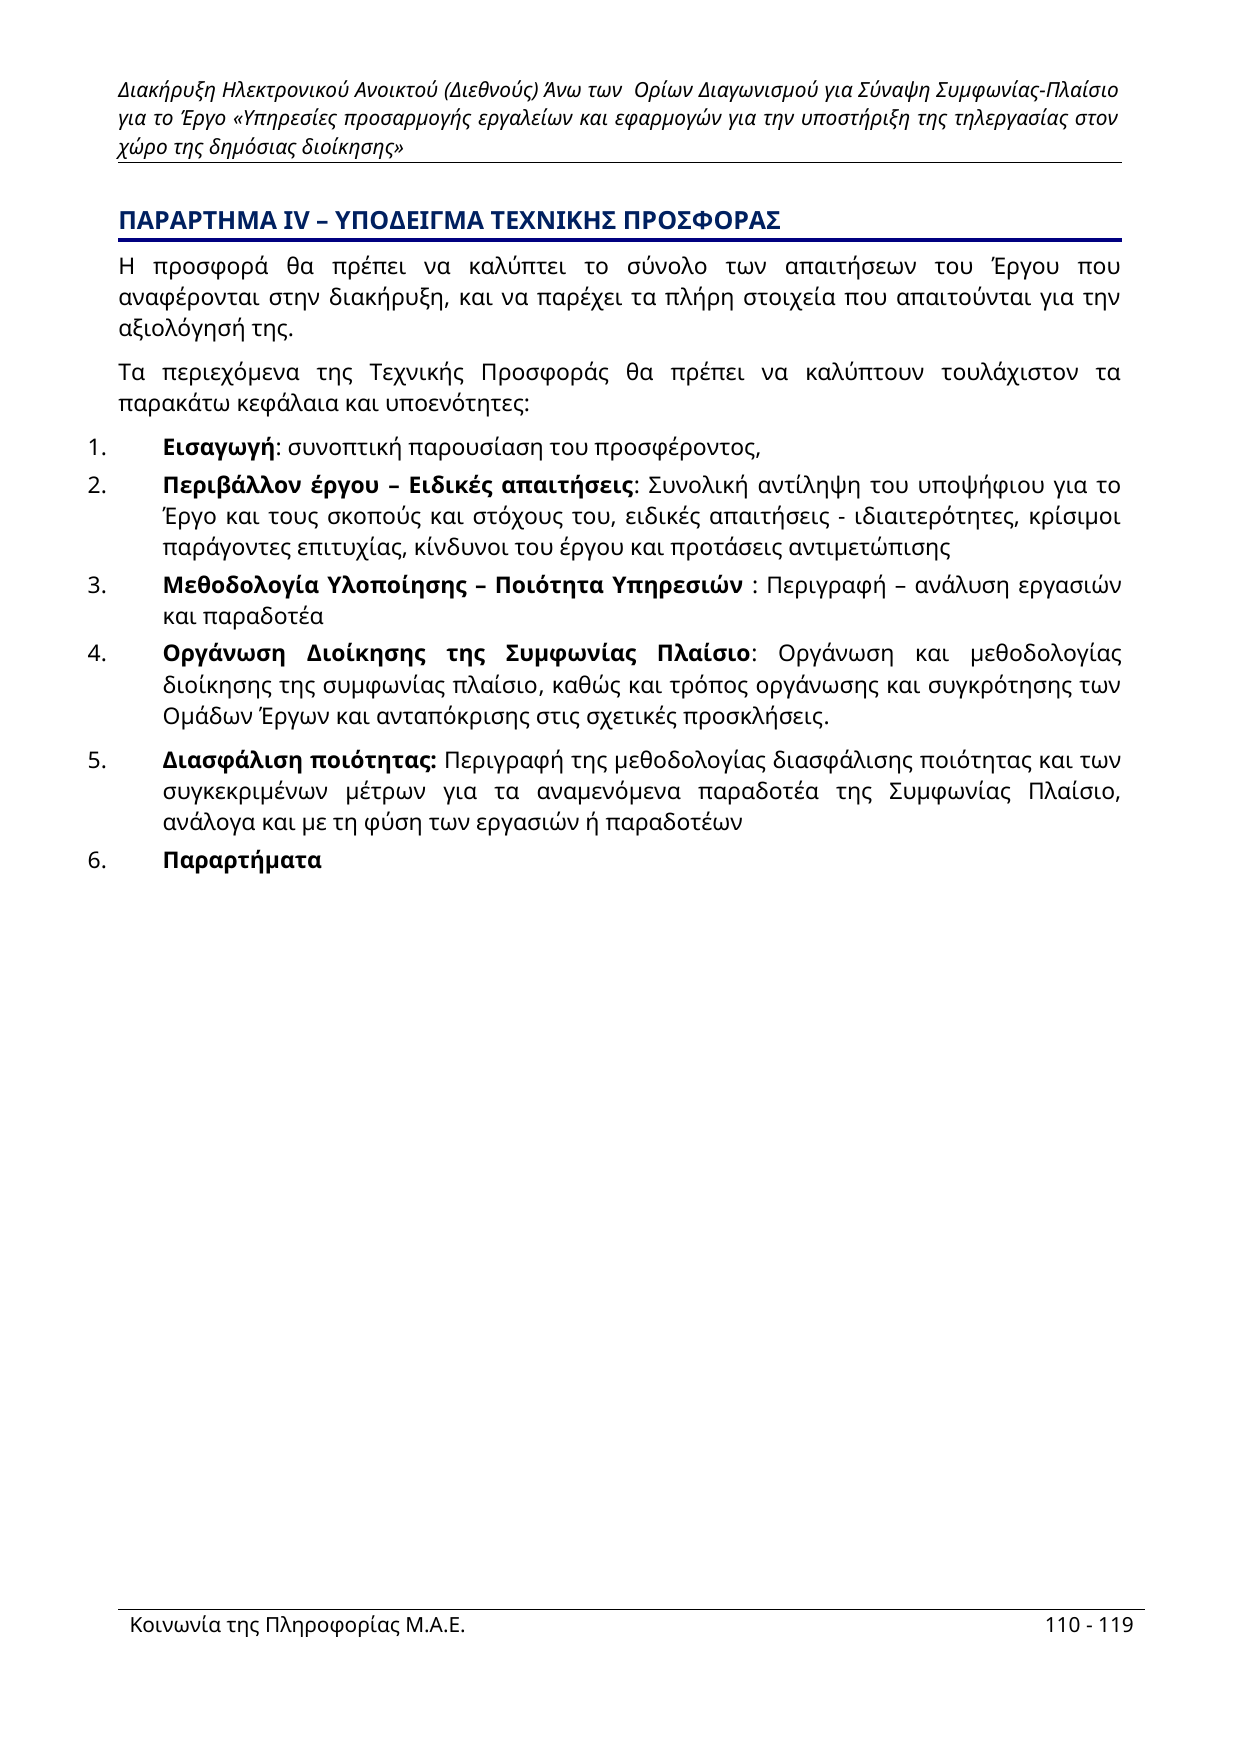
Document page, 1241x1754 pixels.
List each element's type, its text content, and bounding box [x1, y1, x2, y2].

list Διασφάλιση ποιότητας: Περιγραφή της μεθοδολογίας διασφάλισης ποιότητας και των συγκεκριμένων μέτρων για τα αναμενόμενα παραδοτέα της Συμφωνίας Πλαίσιο, ανάλογα και με τη φύση των εργασιών ή παραδοτέων [87, 744, 1122, 837]
subtitle ΠΑΡΑΡΤΗΜΑ IV – ΥΠΟΔΕΙΓΜΑ ΤΕΧΝΙΚΗΣ ΠΡΟΣΦΟΡΑΣ [118, 202, 1122, 238]
list Οργάνωση Διοίκησης της Συμφωνίας Πλαίσιο: Οργάνωση και μεθοδολογίας διοίκησης της συμφωνίας πλαίσιο, καθώς και τρόπος οργάνωσης και συγκρότησης των Ομάδων Έργων και ανταπόκρισης στις σχετικές προσκλήσεις. [87, 637, 1122, 731]
list Εισαγωγή: συνοπτική παρουσίαση του προσφέροντος, [87, 431, 1122, 462]
list Παραρτήματα [87, 844, 1122, 875]
text Η προσφορά θα πρέπει να καλύπτει το σύνολο των απαιτήσεων του Έργου που αναφέρονται στην διακήρυξη, και να παρέχει τα πλήρη στοιχεία που απαιτούνται για την αξιολόγησή της. [118, 250, 1122, 344]
text Τα περιεχόμενα της Τεχνικής Προσφοράς θα πρέπει να καλύπτουν τουλάχιστον τα παρακάτω κεφάλαια και υποενότητες: [118, 356, 1122, 419]
list Περιβάλλον έργου – Ειδικές απαιτήσεις: Συνολική αντίληψη του υποψήφιου για το Έργο και τους σκοπούς και στόχους του, ειδικές απαιτήσεις - ιδιαιτερότητες, κρίσιμοι παράγοντες επιτυχίας, κίνδυνοι του έργου και προτάσεις αντιμετώπισης [87, 469, 1122, 562]
list Μεθοδολογία Υλοποίησης – Ποιότητα Υπηρεσιών : Περιγραφή – ανάλυση εργασιών και παραδοτέα [87, 569, 1122, 631]
